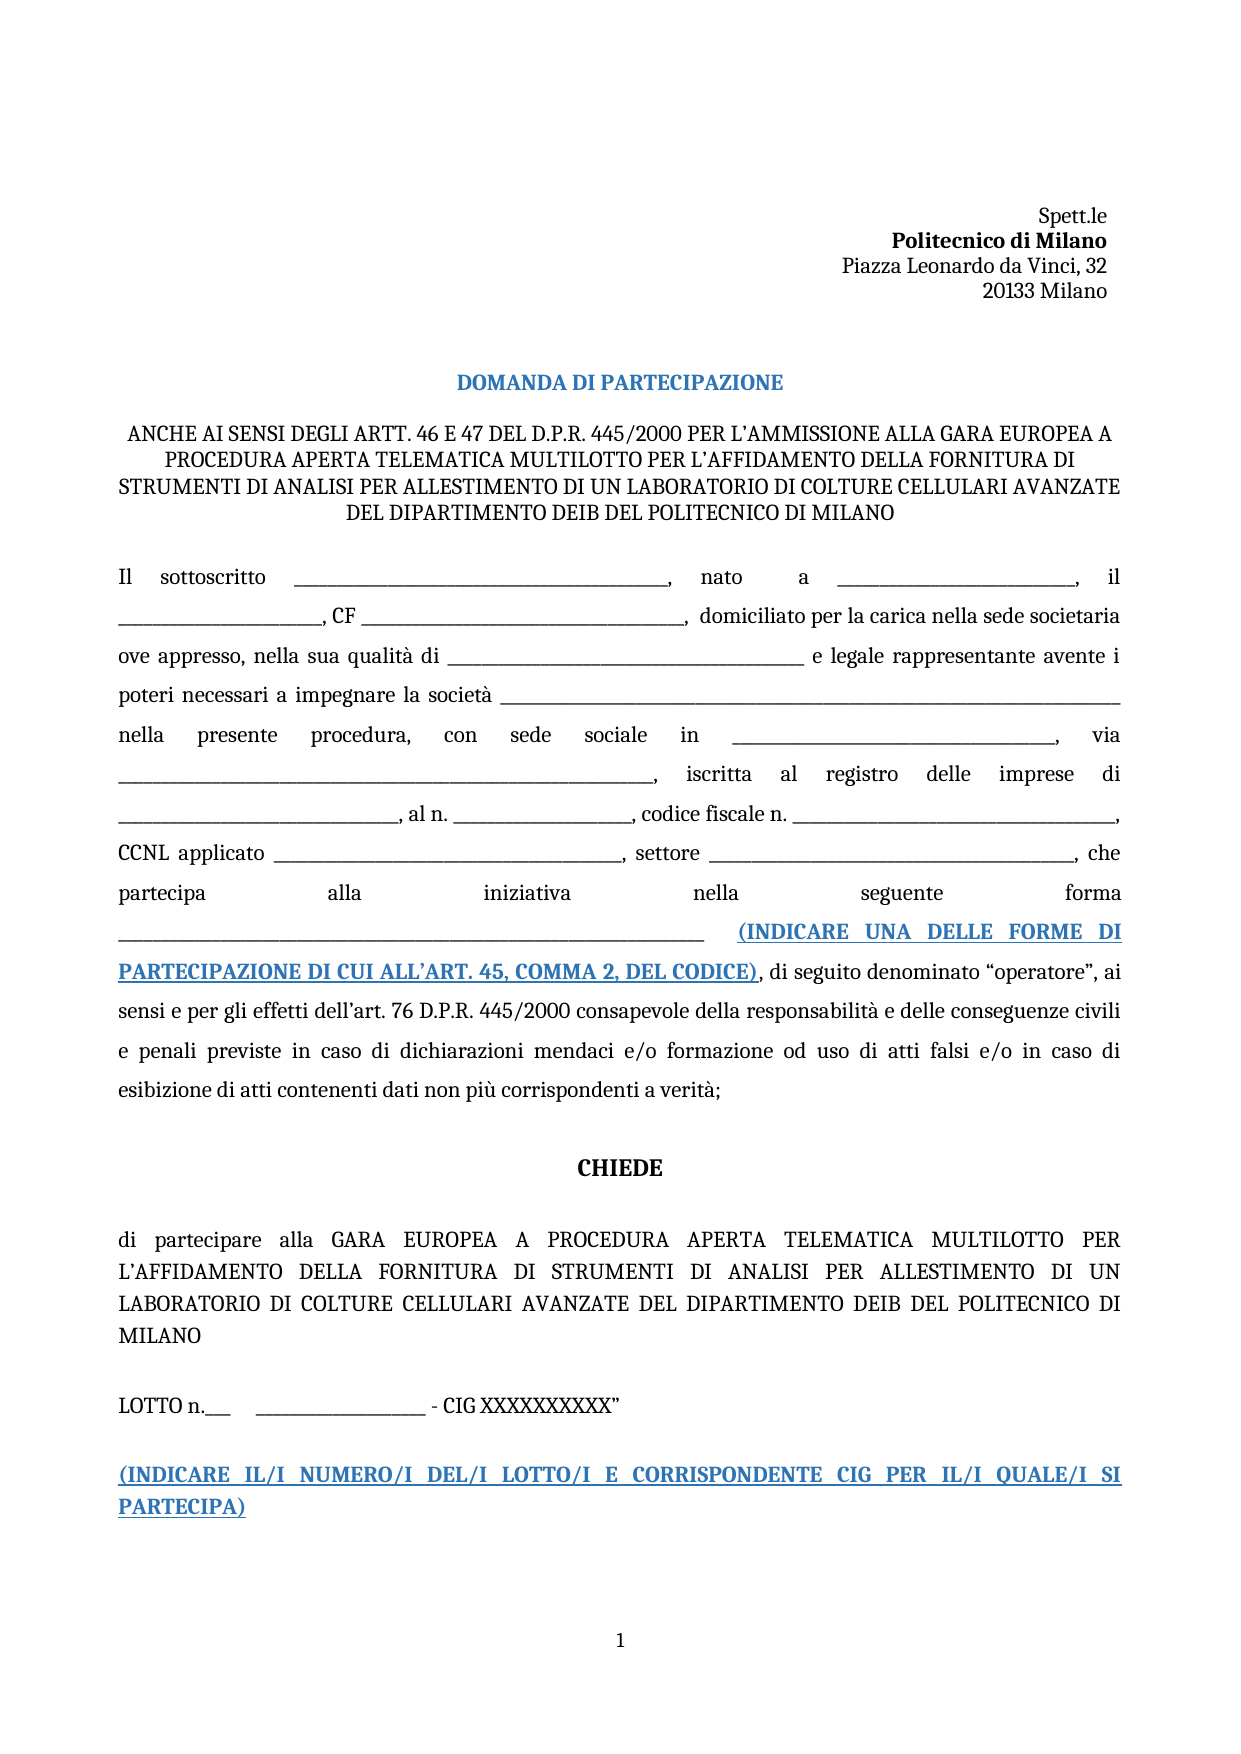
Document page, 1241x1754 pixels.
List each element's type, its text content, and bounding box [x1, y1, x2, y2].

text (INDICARE IL/I NUMERO/I DEL/I LOTTO/I E CORRISPONDENTE CIG PER IL/I QUALE/I SI PARTECIPA) [118, 1462, 1122, 1484]
text di partecipare alla GARA EUROPEA A PROCEDURA APERTA TELEMATICA MULTILOTTO PER L’AFFIDAMENTO DELLA FORNITURA DI STRUMENTI DI ANALISI PER ALLESTIMENTO DI UN LABORATORIO DI COLTURE CELLULARI AVANZATE DEL DIPARTIMENTO DEIB DEL POLITECNICO DI MILANO [118, 1227, 1122, 1349]
text Il sottoscritto ____________________________________________, nato a ____________________________, il ________________________, CF ______________________________________, domiciliato per la carica nella sede societaria ove appresso, nella sua qualità di __________________________________________ e legale rappresentante avente i poteri necessari a impegnare la società _________________________________________________________________________ nella presente procedura, con sede sociale in ______________________________________, via _______________________________________________________________, iscritta al registro delle imprese di _________________________________, al n. _____________________, codice fiscale n. ______________________________________, CCNL applicato _________________________________________, settore ___________________________________________, che partecipa alla iniziativa nella seguente forma _____________________________________________________________________ (INDICARE UNA DELLE FORME DI PARTECIPAZIONE DI CUI ALL’ART. 45, COMMA 2, DEL CODICE), di seguito denominato “operatore”, ai sensi e per gli effetti dell’art. 76 D.P.R. 445/2000 consapevole della responsabilità e delle conseguenze civili e penali previste in caso di dichiarazioni mendaci e/o formazione od uso di atti falsi e/o in caso di esibizione di atti contenenti dati non più corrispondenti a verità; [118, 564, 1122, 1103]
text CHIEDE [118, 1154, 1122, 1183]
text (INDICARE IL/I NUMERO/I DEL/I LOTTO/I E CORRISPONDENTE CIG PER IL/I QUALE/I SI PARTECIPA) [118, 1486, 1122, 1520]
text DOMANDA DI PARTECIPAZIONE [118, 369, 1122, 396]
text ANCHE AI SENSI DEGLI ARTT. 46 E 47 DEL D.P.R. 445/2000 PER L’AMMISSIONE ALLA GARA EUROPEA A PROCEDURA APERTA TELEMATICA MULTILOTTO PER L’AFFIDAMENTO DELLA FORNITURA DI STRUMENTI DI ANALISI PER ALLESTIMENTO DI UN LABORATORIO DI COLTURE CELLULARI AVANZATE DEL DIPARTIMENTO DEIB DEL POLITECNICO DI MILANO [118, 421, 1122, 526]
text LOTTO n.___ ____________________ - CIG XXXXXXXXXX” [118, 1392, 1122, 1419]
